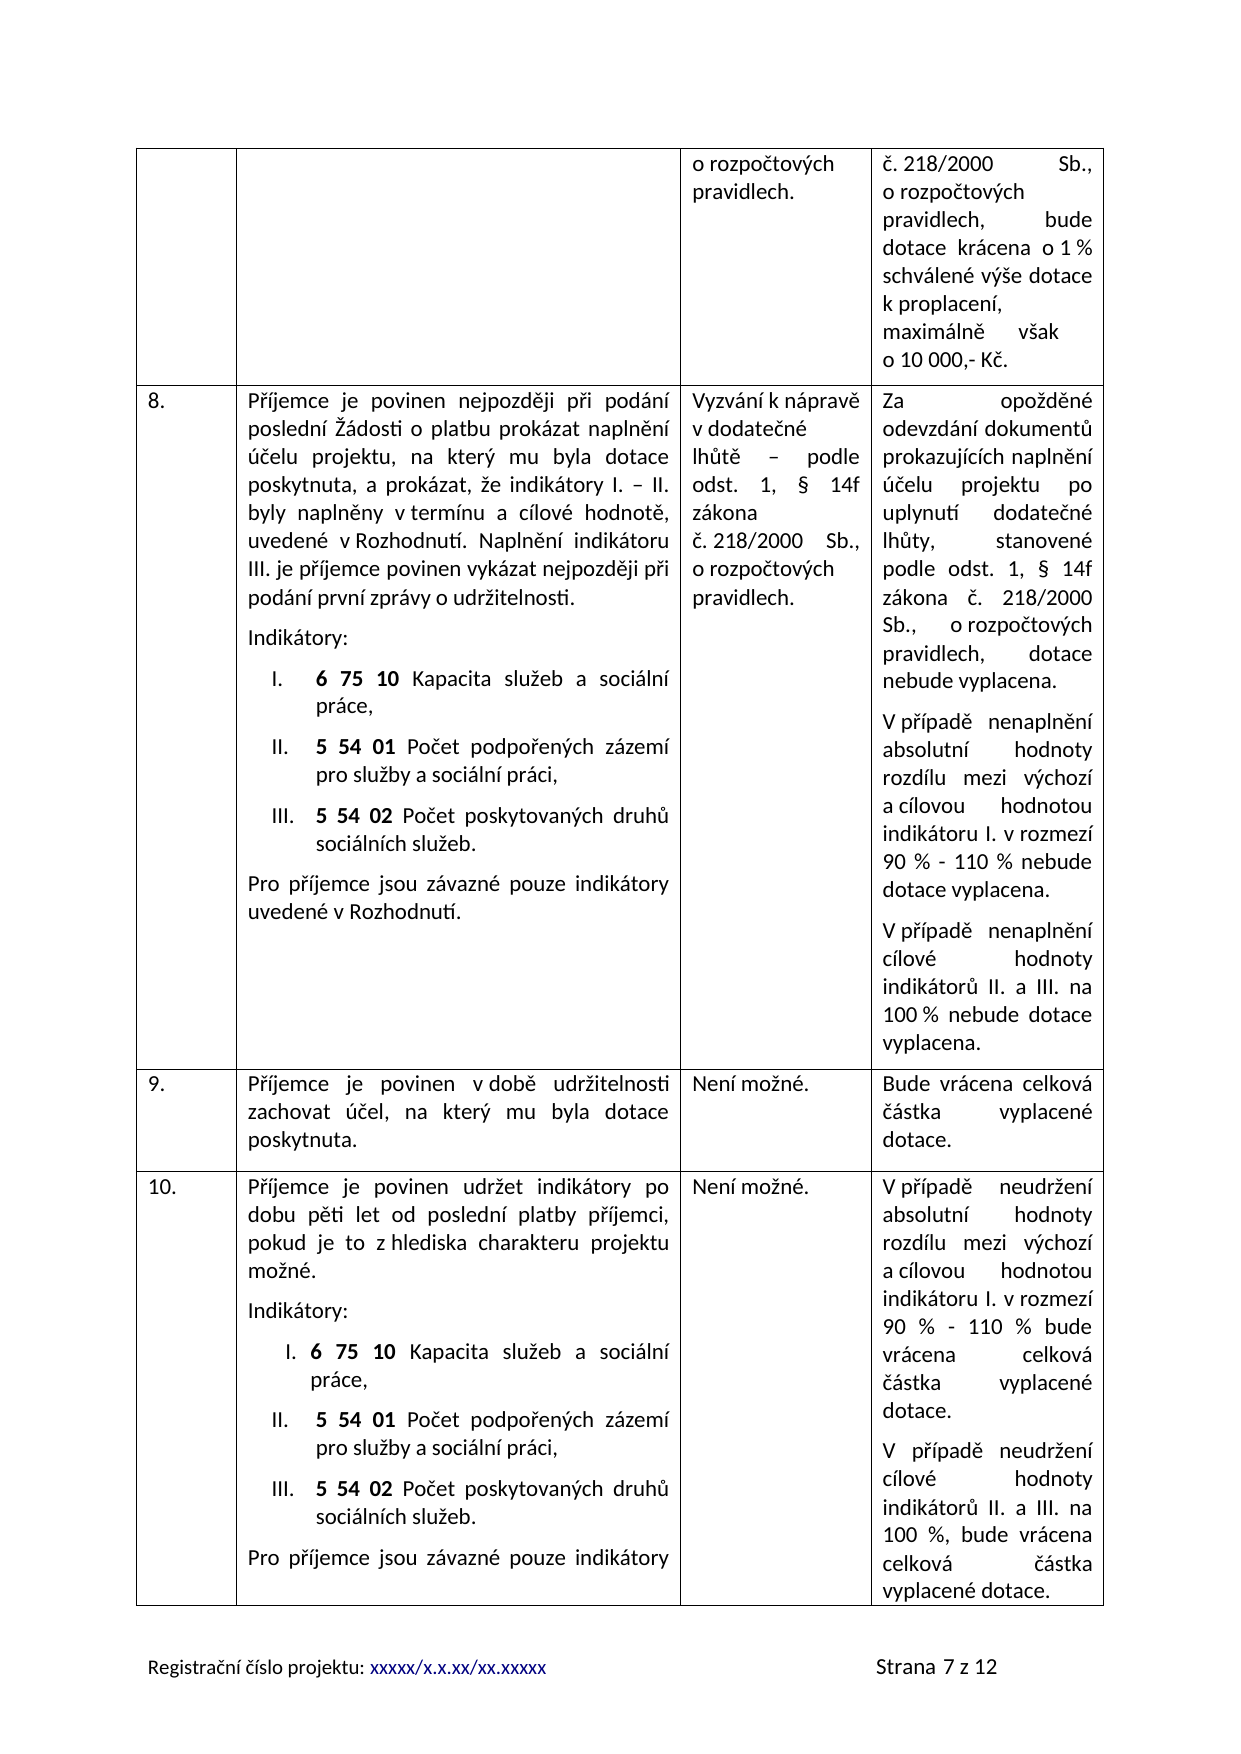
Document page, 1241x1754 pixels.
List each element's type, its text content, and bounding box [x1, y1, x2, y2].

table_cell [237, 1172, 680, 1605]
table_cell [237, 149, 680, 385]
table_cell 8. [137, 386, 236, 1068]
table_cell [872, 1172, 1103, 1605]
table_cell Není možné. [681, 1172, 871, 1605]
table_cell Není možné. [681, 1070, 871, 1171]
table_cell 7. [137, 149, 236, 385]
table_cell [681, 149, 871, 385]
table_cell Příjemce je povinen nejpozději při podání poslední Žádosti o platbu prokázat naplnění účelu projektu, na který mu byla dotace poskytnuta, a prokázat, že indikátory I. – II. byly naplněny v termínu a cílové hodnotě, uvedené v Rozhodnutí. Naplnění indikátoru III. je příjemce povinen vykázat nejpozději při podání první zprávy o udržitelnosti. Indikátory: 6 75 10 Kapacita služeb a sociální práce, 5 54 01 Počet podpořených zázemí pro služby a sociální práci, 5 54 02 Počet poskytovaných druhů sociálních služeb. Pro příjemce jsou závazné pouze indikátory uvedené v Rozhodnutí. [237, 386, 680, 1068]
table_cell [872, 149, 1103, 385]
table_cell Bude vrácena celková částka vyplacené dotace. [872, 1070, 1103, 1171]
table_cell Příjemce je povinen v době udržitelnosti zachovat účel, na který mu byla dotace poskytnuta. [237, 1070, 680, 1171]
table_cell Vyzvání k nápravě v dodatečné lhůtě – podle odst. 1, § 14f zákona č. 218/2000 Sb., o rozpočtových pravidlech. [681, 386, 871, 1068]
table_cell Za opožděné odevzdání dokumentů prokazujících naplnění účelu projektu po uplynutí dodatečné lhůty, stanovené podle odst. 1, § 14f zákona č. 218/2000 Sb., o rozpočtových pravidlech, dotace nebude vyplacena. V případě nenaplnění absolutní hodnoty rozdílu mezi výchozí a cílovou hodnotou indikátoru I. v rozmezí 90 % - 110 % nebude dotace vyplacena. V případě nenaplnění cílové hodnoty indikátorů II. a III. na 100 % nebude dotace vyplacena. [872, 386, 1103, 1068]
table_cell 9. [137, 1070, 236, 1171]
table_cell 10. [137, 1172, 236, 1605]
